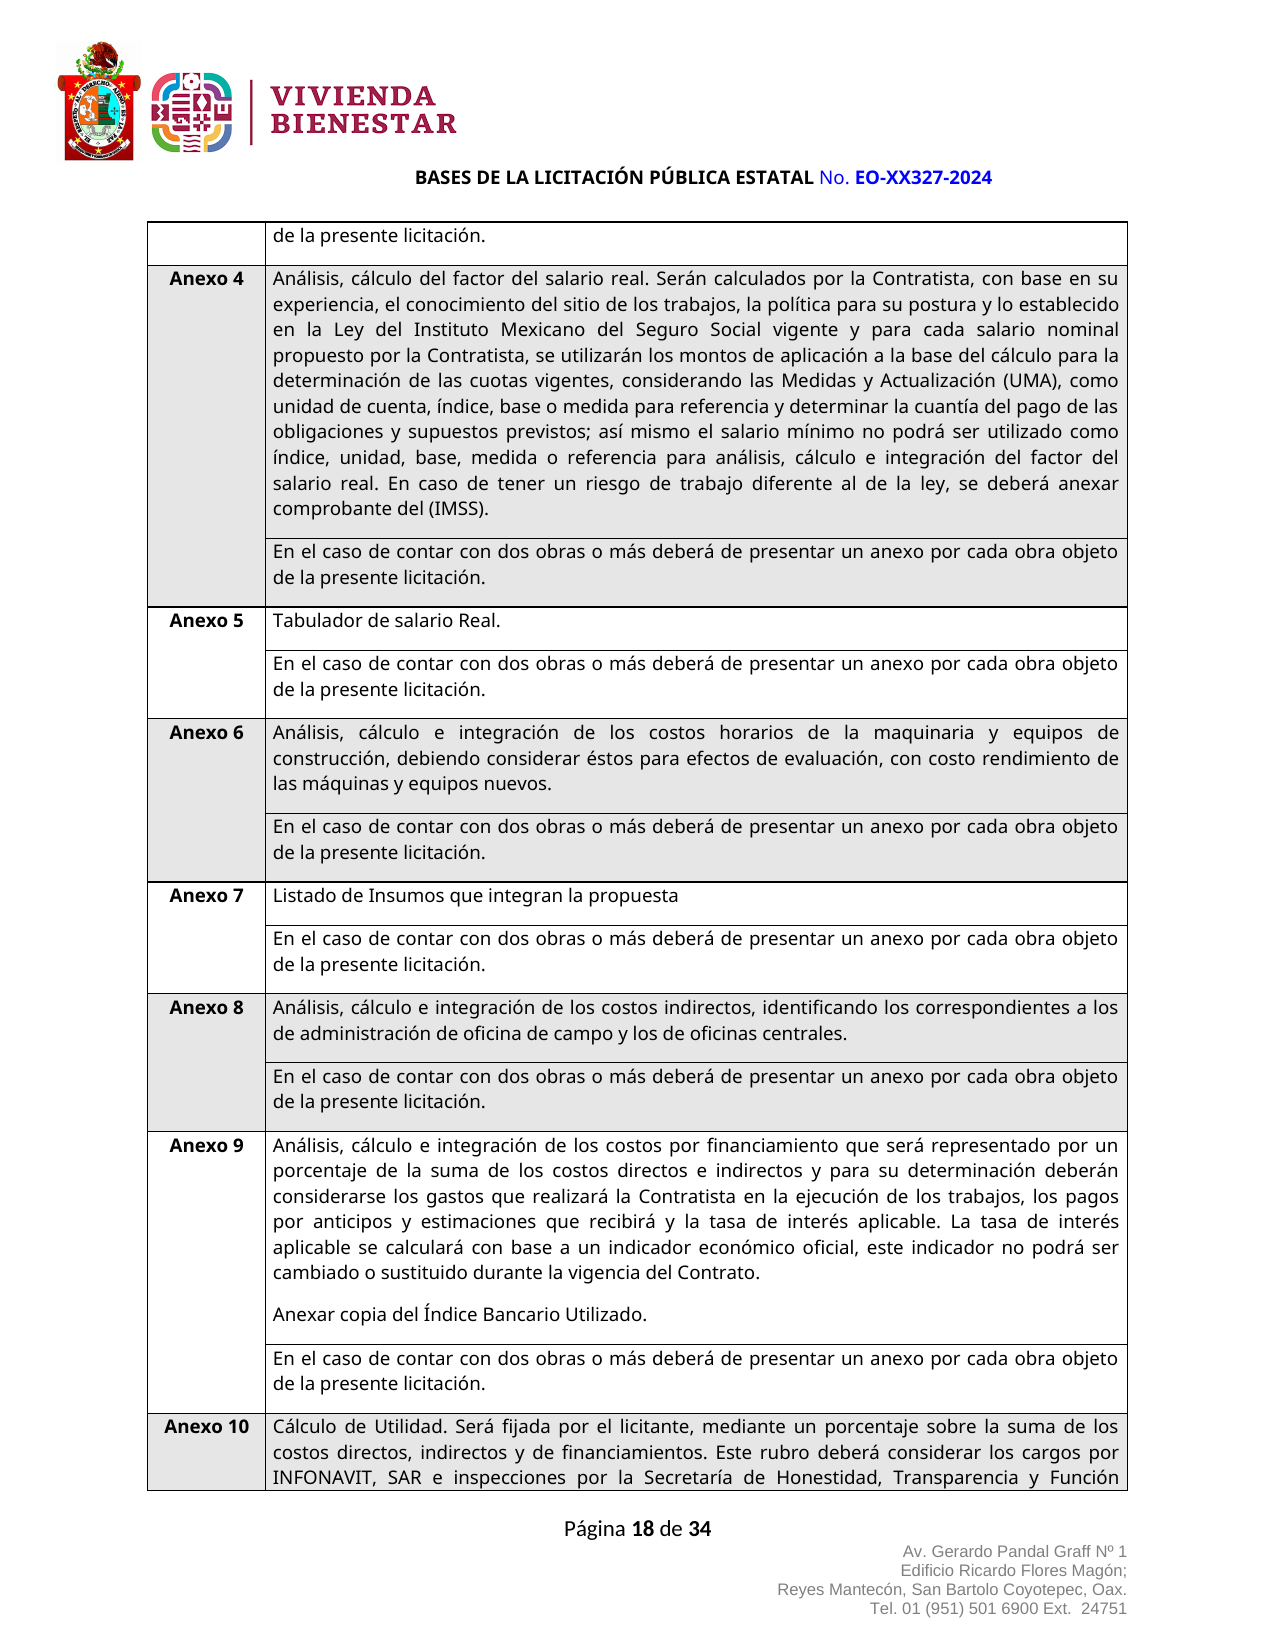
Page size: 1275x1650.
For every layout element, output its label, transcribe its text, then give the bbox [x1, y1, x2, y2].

table_cell Anexo 5 [148, 608, 265, 718]
picture [55, 41, 143, 163]
table_cell Análisis, cálculo del factor del salario real. Serán calculados por la Contratista, con base en su experiencia, el conocimiento del sitio de los trabajos, la política para su postura y lo establecido en la Ley del Instituto Mexicano del Seguro Social vigente y para cada salario nominal propuesto por la Contratista, se utilizarán los montos de aplicación a la base del cálculo para la determinación de las cuotas vigentes, considerando las Medidas y Actualización (UMA), como unidad de cuenta, índice, base o medida para referencia y determinar la cuantía del pago de las obligaciones y supuestos previstos; así mismo el salario mínimo no podrá ser utilizado como índice, unidad, base, medida o referencia para análisis, cálculo e integración del factor del salario real. En caso de tener un riesgo de trabajo diferente al de la ley, se deberá anexar comprobante del (IMSS). [266, 266, 1127, 538]
table_cell Análisis, cálculo e integración de los costos horarios de la maquinaria y equipos de construcción, debiendo considerar éstos para efectos de evaluación, con costo rendimiento de las máquinas y equipos nuevos. [266, 719, 1127, 813]
picture [147, 64, 473, 161]
table_cell En el caso de contar con dos obras o más deberá de presentar un anexo por cada obra objeto de la presente licitación. [266, 1063, 1127, 1131]
table_cell En el caso de contar con dos obras o más deberá de presentar un anexo por cada obra objeto de la presente licitación. [266, 223, 1127, 265]
table_cell Análisis, cálculo e integración de los costos por financiamiento que será representado por un porcentaje de la suma de los costos directos e indirectos y para su determinación deberán considerarse los gastos que realizará la Contratista en la ejecución de los trabajos, los pagos por anticipos y estimaciones que recibirá y la tasa de interés aplicable. La tasa de interés aplicable se calculará con base a un indicador económico oficial, este indicador no podrá ser cambiado o sustituido durante la vigencia del Contrato. Anexar copia del Índice Bancario Utilizado. [266, 1132, 1127, 1344]
table_cell En el caso de contar con dos obras o más deberá de presentar un anexo por cada obra objeto de la presente licitación. [266, 926, 1127, 993]
table_cell En el caso de contar con dos obras o más deberá de presentar un anexo por cada obra objeto de la presente licitación. [266, 651, 1127, 718]
table_cell Anexo 6 [148, 719, 265, 881]
table_cell Listado de Insumos que integran la propuesta [266, 883, 1127, 924]
table_cell Anexo 4 [148, 266, 265, 606]
table_cell En el caso de contar con dos obras o más deberá de presentar un anexo por cada obra objeto de la presente licitación. [266, 814, 1127, 881]
table_cell Anexo 7 [148, 883, 265, 993]
table_cell Tabulador de salario Real. [266, 608, 1127, 649]
table_cell En el caso de contar con dos obras o más deberá de presentar un anexo por cada obra objeto de la presente licitación. [266, 539, 1127, 606]
table_cell Anexo 10 [148, 1414, 265, 1490]
table_cell Anexo 9 [148, 1132, 265, 1413]
table_cell Anexo 8 [148, 994, 265, 1131]
table_cell Análisis, cálculo e integración de los costos indirectos, identificando los correspondientes a los de administración de oficina de campo y los de oficinas centrales. [266, 994, 1127, 1062]
table_cell En el caso de contar con dos obras o más deberá de presentar un anexo por cada obra objeto de la presente licitación. [266, 1345, 1127, 1413]
